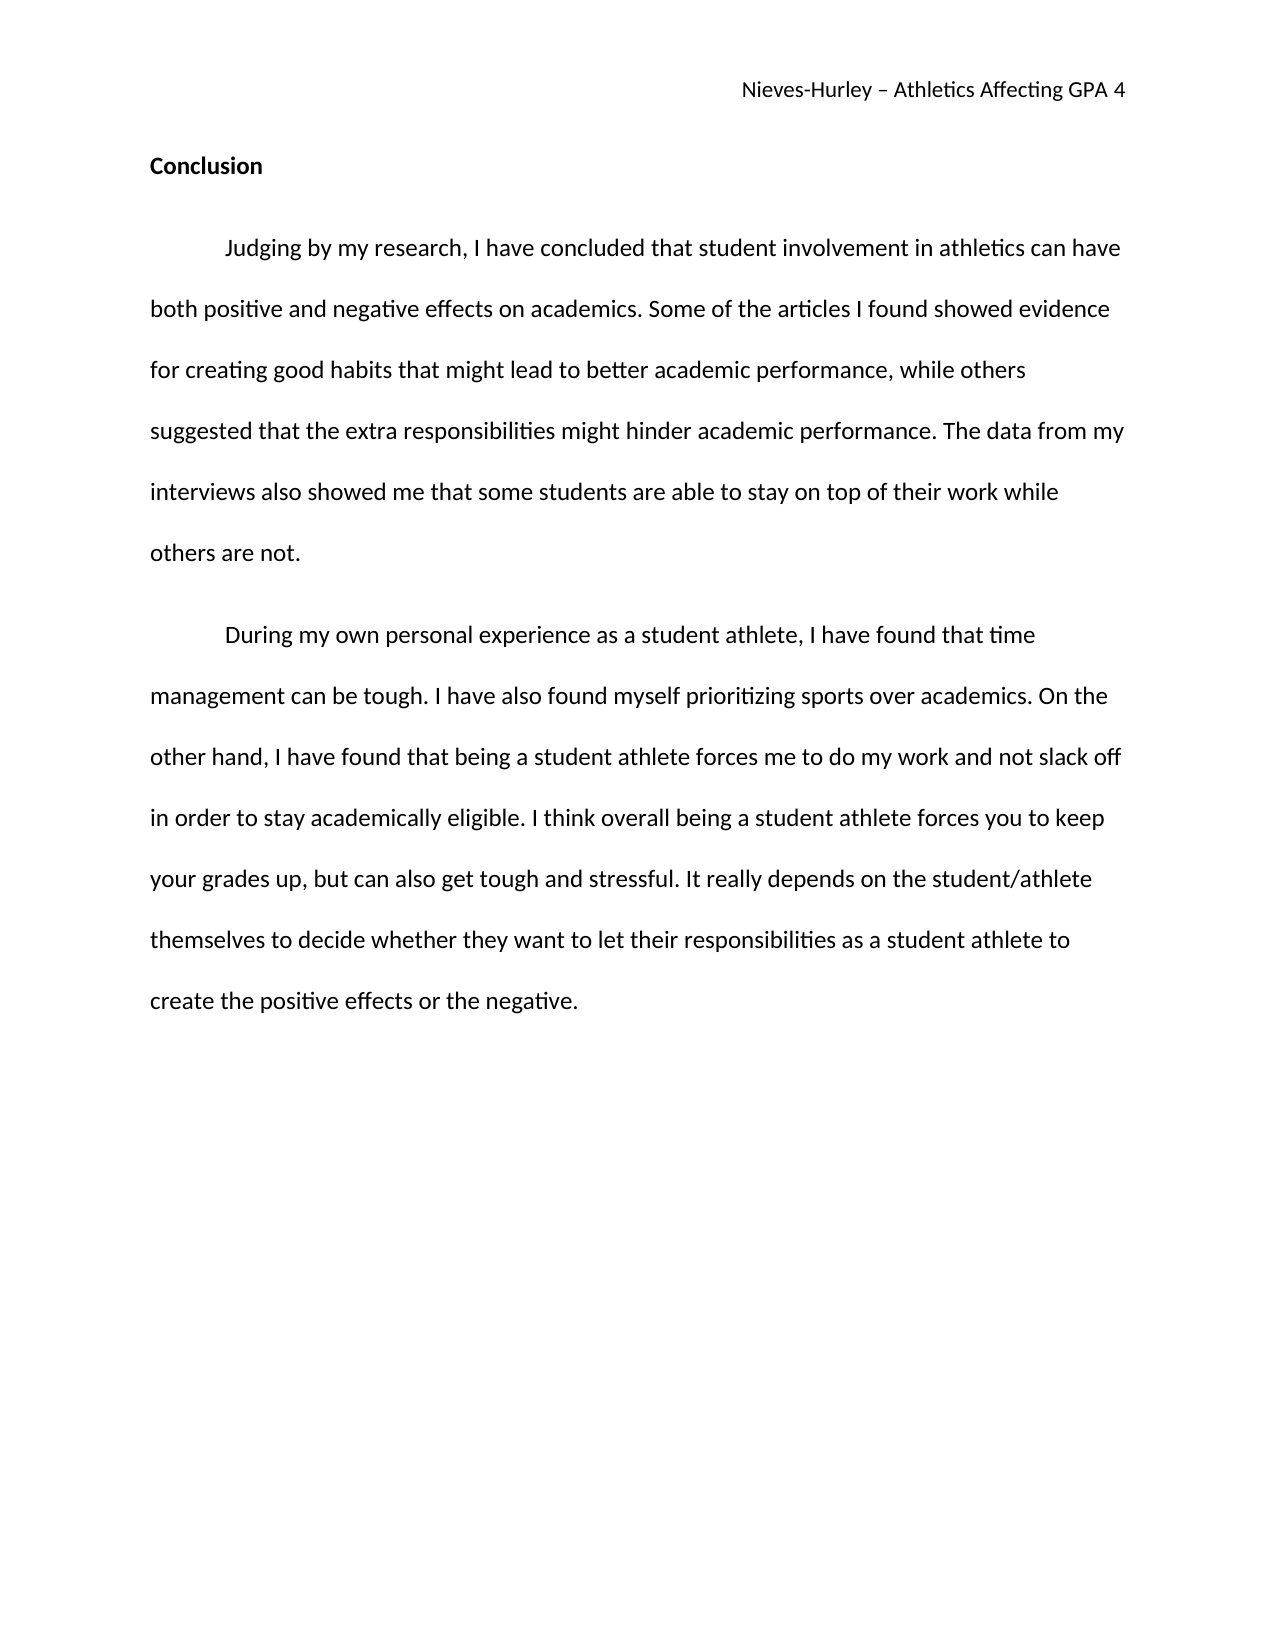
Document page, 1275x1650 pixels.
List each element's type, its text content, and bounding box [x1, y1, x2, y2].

text Judging by my research, I have concluded that student involvement in athletics can have both positive and negative effects on academics. Some of the articles I found showed evidence for creating good habits that might lead to better academic performance, while others suggested that the extra responsibilities might hinder academic performance. The data from my interviews also showed me that some students are able to stay on top of their work while others are not. [150, 232, 1125, 568]
text During my own personal experience as a student athlete, I have found that time management can be tough. I have also found myself prioritizing sports over academics. On the other hand, I have found that being a student athlete forces me to do my work and not slack off in order to stay academically eligible. I think overall being a student athlete forces you to keep your grades up, but can also get tough and stressful. It really depends on the student/athlete themselves to decide whether they want to let their responsibilities as a student athlete to create the positive effects or the negative. [150, 619, 1125, 1016]
text Conclusion [150, 150, 1125, 181]
